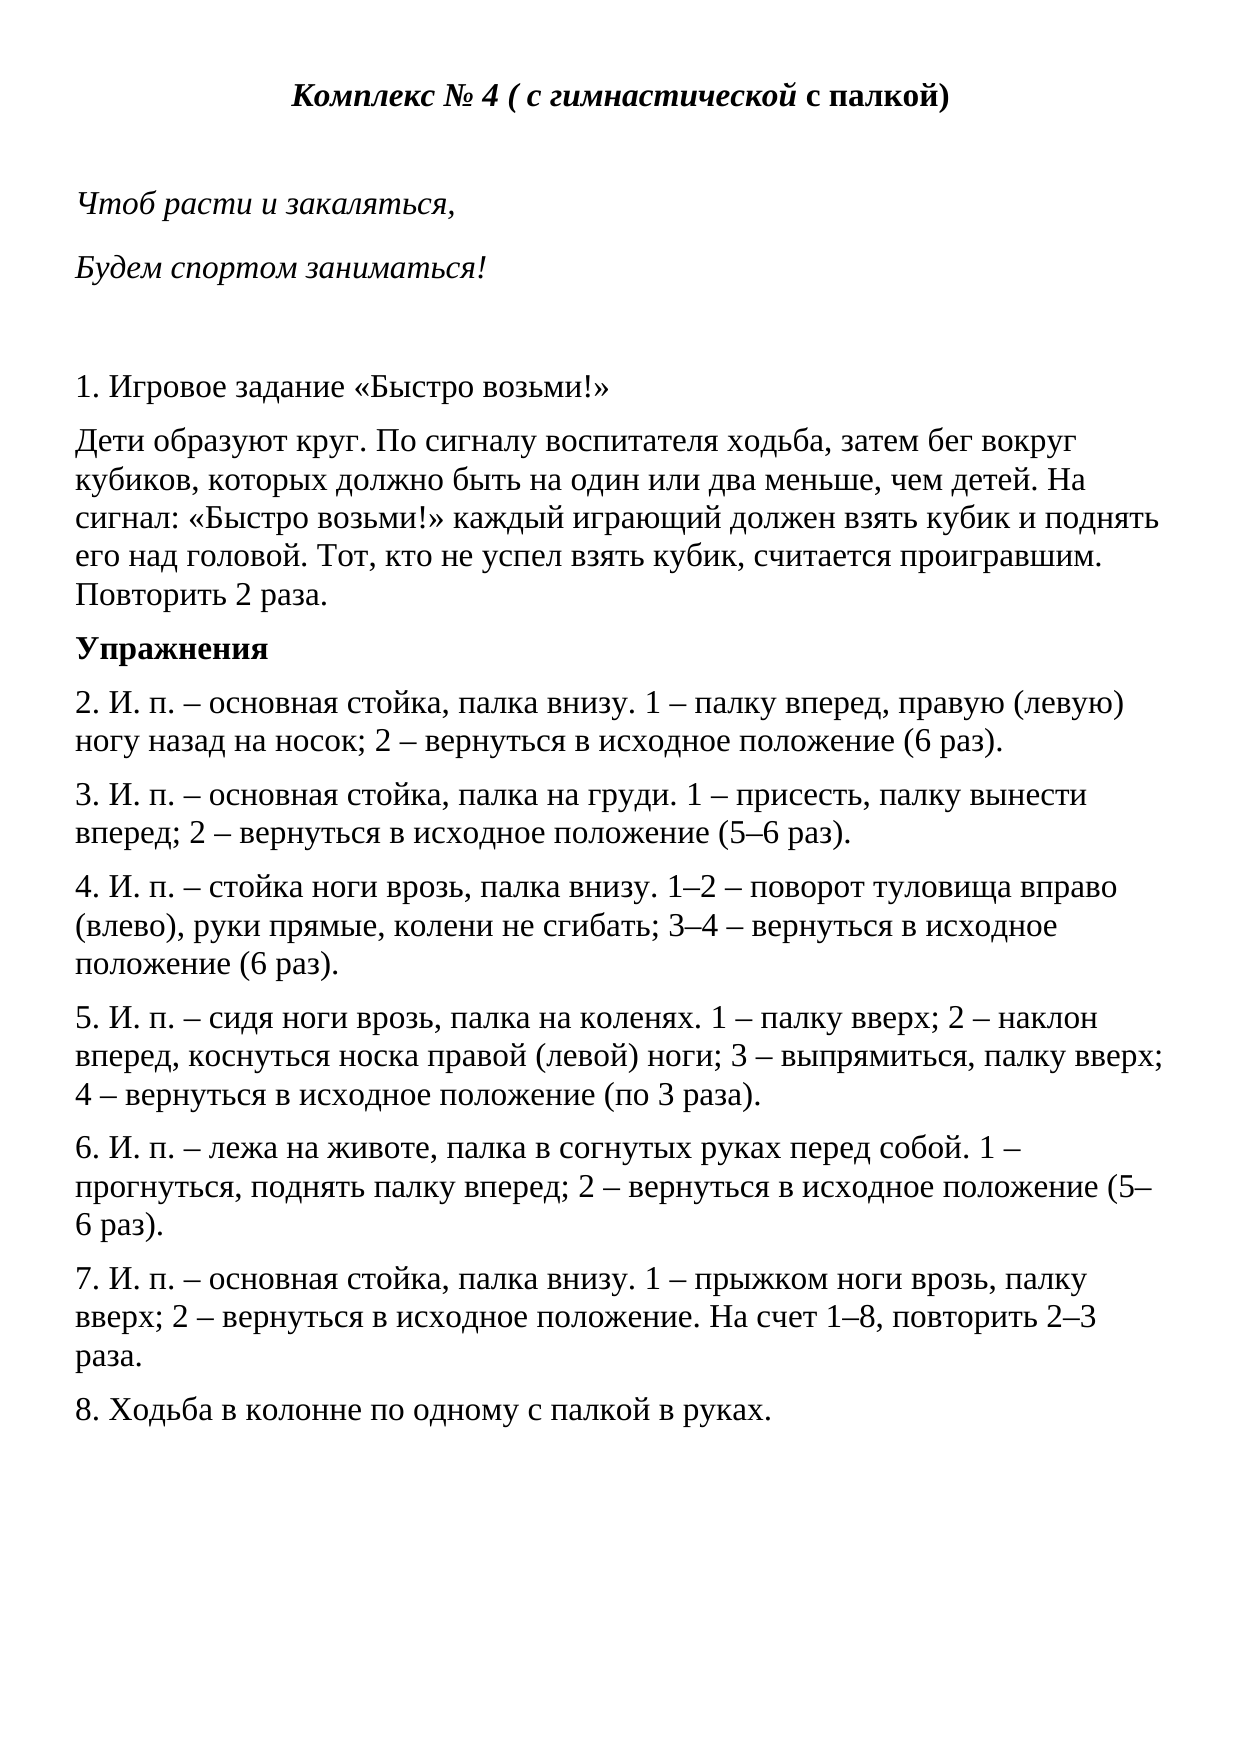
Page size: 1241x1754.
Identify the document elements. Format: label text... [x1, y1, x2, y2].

text Дети образуют круг. По сигналу воспитателя ходьба, затем бег вокруг кубиков, которых должно быть на один или два меньше, чем детей. На сигнал: «Быстро возьми!» каждый играющий должен взять кубик и поднять его над головой. Тот, кто не успел взять кубик, считается проигравшим. Повторить 2 раза. [75, 421, 1165, 612]
text 3. И. п. – основная стойка, палка на груди. 1 – присесть, палку вынести вперед; 2 – вернуться в исходное положение (5–6 раз). [75, 774, 1165, 851]
text 6. И. п. – лежа на животе, палка в согнутых руках перед собой. 1 – прогнуться, поднять палку вперед; 2 – вернуться в исходное положение (5–6 раз). [75, 1128, 1165, 1243]
text Комплекс № 4 ( с гимнастической с палкой) [75, 75, 1165, 113]
text 2. И. п. – основная стойка, палка внизу. 1 – палку вперед, правую (левую) ногу назад на носок; 2 – вернуться в исходное положение (6 раз). [75, 682, 1165, 758]
text Будем спортом заниматься! [75, 248, 1165, 286]
text 4. И. п. – стойка ноги врозь, палка внизу. 1–2 – поворот туловища вправо (влево), руки прямые, колени не сгибать; 3–4 – вернуться в исходное положение (6 раз). [75, 866, 1165, 981]
text 8. Ходьба в колонне по одному с палкой в руках. [75, 1389, 1165, 1427]
text 7. И. п. – основная стойка, палка внизу. 1 – прыжком ноги врозь, палку вверх; 2 – вернуться в исходное положение. На счет 1–8, повторить 2–3 раза. [75, 1258, 1165, 1373]
text 5. И. п. – сидя ноги врозь, палка на коленях. 1 – палку вверх; 2 – наклон вперед, коснуться носка правой (левой) ноги; 3 – выпрямиться, палку вверх; 4 – вернуться в исходное положение (по 3 раза). [75, 997, 1165, 1112]
text 1. Игровое задание «Быстро возьми!» [75, 367, 1165, 405]
text Чтоб расти и закаляться, [75, 183, 1165, 221]
text Упражнения [75, 628, 1165, 666]
